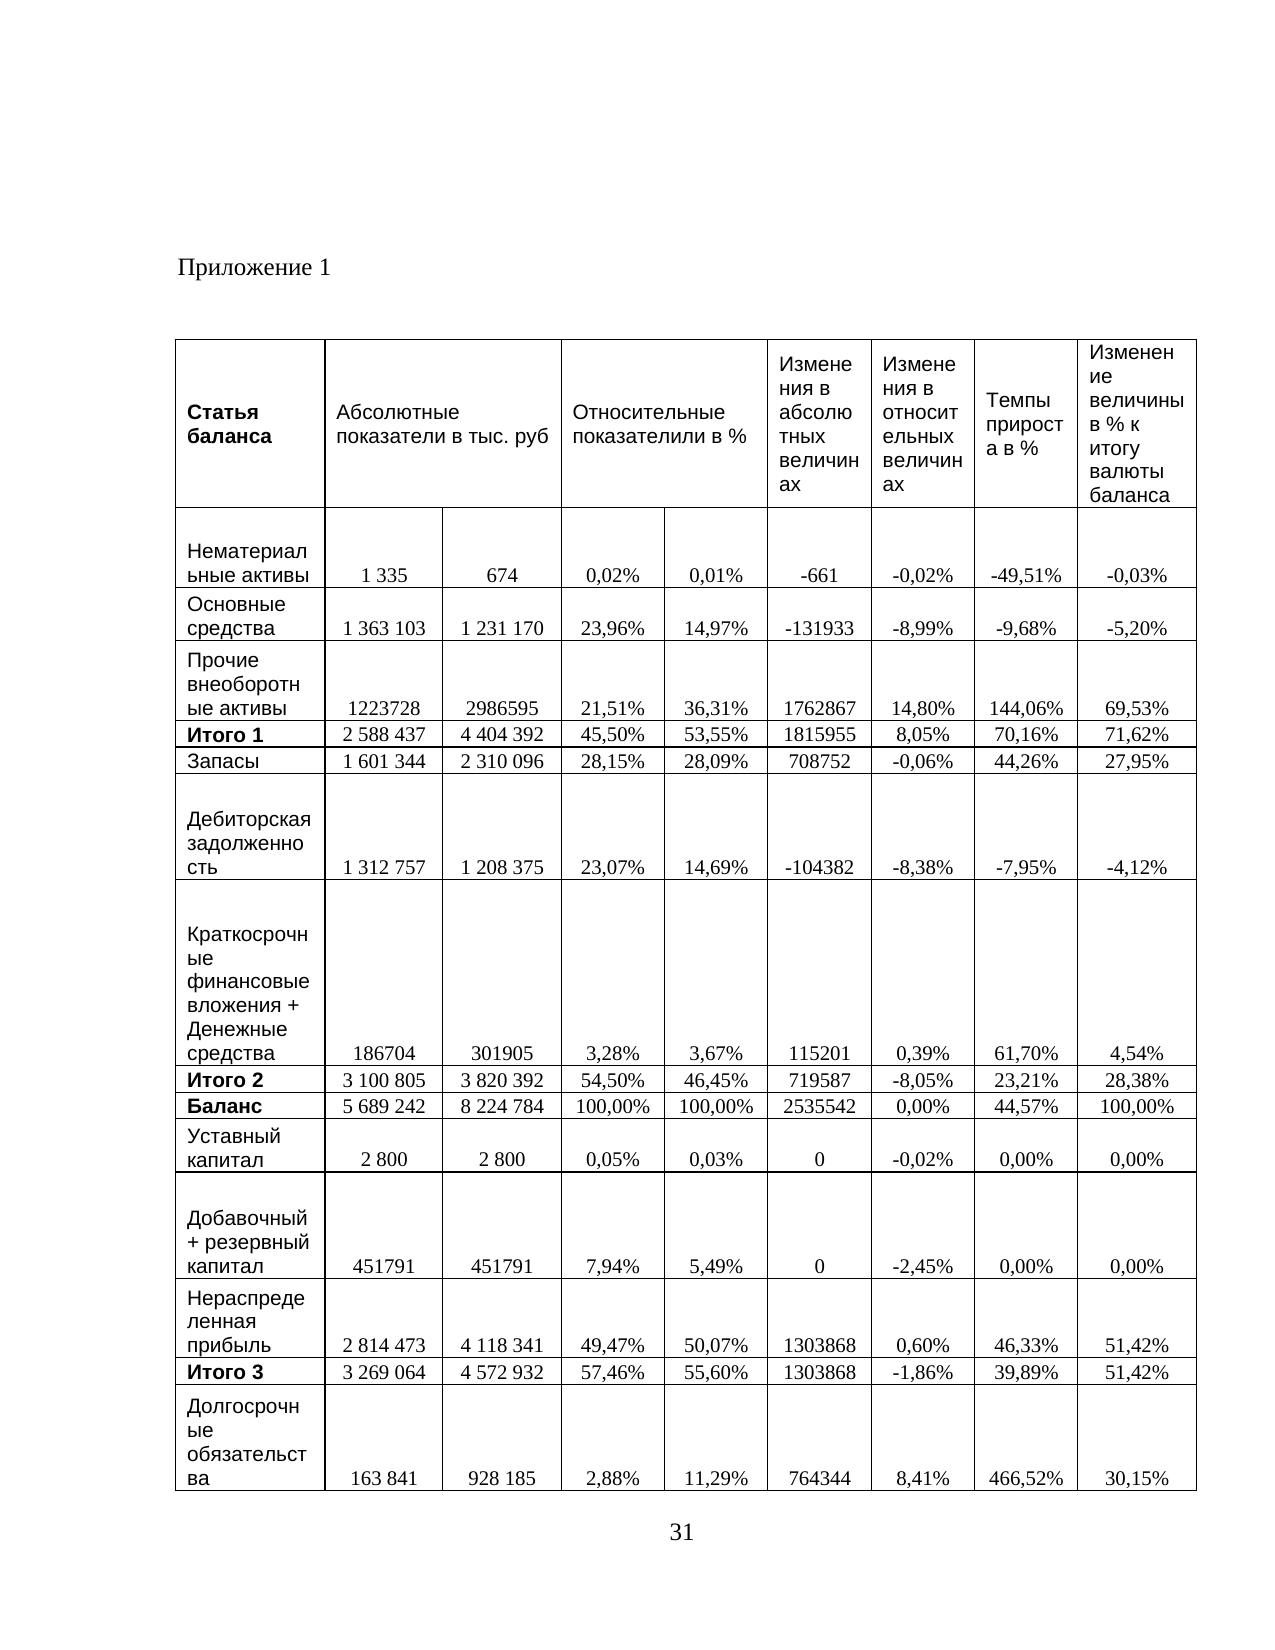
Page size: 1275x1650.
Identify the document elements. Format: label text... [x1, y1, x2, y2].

table_cell 1 363 103 [326, 588, 442, 640]
table_cell 14,80% [872, 641, 974, 720]
table_header Изменения в абсолютных величинах [768, 340, 871, 507]
table_cell 0,39% [872, 880, 974, 1065]
table_cell 0 [768, 1173, 871, 1278]
table_cell -661 [768, 508, 871, 587]
table_cell 23,07% [562, 774, 664, 879]
table_cell 1 601 344 [326, 748, 442, 773]
table_cell 0,00% [872, 1093, 974, 1118]
table_header Темпы прироста в % [975, 340, 1077, 507]
table_cell 1 335 [326, 508, 442, 587]
table_cell 674 [443, 508, 561, 587]
table_cell 2,88% [562, 1385, 664, 1490]
table_cell 7,94% [562, 1173, 664, 1278]
table_cell Краткосрочные финансовые вложения + Денежные средства [176, 880, 324, 1065]
table_cell 36,31% [665, 641, 767, 720]
table_cell 144,06% [975, 641, 1077, 720]
table_cell 0,00% [975, 1119, 1077, 1171]
table_cell 5 689 242 [326, 1093, 442, 1118]
table_cell 0,00% [1078, 1173, 1196, 1278]
table_cell 0,05% [562, 1119, 664, 1171]
table_cell 21,51% [562, 641, 664, 720]
table_cell 5,49% [665, 1173, 767, 1278]
table_cell 69,53% [1078, 641, 1196, 720]
table_cell 0,03% [665, 1119, 767, 1171]
table_cell 100,00% [562, 1093, 664, 1118]
table_cell -0,06% [872, 748, 974, 773]
table_cell Прочие внеоборотные активы [176, 641, 324, 720]
table_cell 115201 [768, 880, 871, 1065]
table_cell 57,46% [562, 1358, 664, 1384]
table_cell 186704 [326, 880, 442, 1065]
table_cell 51,42% [1078, 1358, 1196, 1384]
table_cell 53,55% [665, 721, 767, 746]
table_cell -0,02% [872, 1119, 974, 1171]
table_cell 14,97% [665, 588, 767, 640]
table_cell 50,07% [665, 1279, 767, 1357]
table_cell 2 310 096 [443, 748, 561, 773]
table_cell 55,60% [665, 1358, 767, 1384]
table_cell 28,15% [562, 748, 664, 773]
table_cell 1223728 [326, 641, 442, 720]
table_cell 0,00% [1078, 1119, 1196, 1171]
table_cell -9,68% [975, 588, 1077, 640]
table_cell 4,54% [1078, 880, 1196, 1065]
table_cell 46,33% [975, 1279, 1077, 1357]
table_cell 27,95% [1078, 748, 1196, 773]
table_cell Нематериальные активы [176, 508, 324, 587]
table_cell 3 100 805 [326, 1066, 442, 1092]
table_cell -104382 [768, 774, 871, 879]
table_cell 1 208 375 [443, 774, 561, 879]
table_cell Баланс [176, 1093, 324, 1118]
table_cell Итого 3 [176, 1358, 324, 1384]
table_cell 0,60% [872, 1279, 974, 1357]
table_header Изменения в относительных величинах [872, 340, 974, 507]
table_cell 28,09% [665, 748, 767, 773]
table_cell 466,52% [975, 1385, 1077, 1490]
table_cell 1 312 757 [326, 774, 442, 879]
table_cell 8,41% [872, 1385, 974, 1490]
table_cell 44,26% [975, 748, 1077, 773]
table_cell 8 224 784 [443, 1093, 561, 1118]
table_cell 1 231 170 [443, 588, 561, 640]
table_cell 45,50% [562, 721, 664, 746]
table_cell -131933 [768, 588, 871, 640]
table_cell 0 [768, 1119, 871, 1171]
table_cell 163 841 [326, 1385, 442, 1490]
table_cell 100,00% [665, 1093, 767, 1118]
table_cell 1303868 [768, 1279, 871, 1357]
table_cell 3,28% [562, 880, 664, 1065]
table_cell 708752 [768, 748, 871, 773]
table_cell 0,02% [562, 508, 664, 587]
table_cell 719587 [768, 1066, 871, 1092]
table_cell 3 820 392 [443, 1066, 561, 1092]
table_header Изменение величины в % к итогу валюты баланса [1078, 340, 1196, 507]
table_cell -2,45% [872, 1173, 974, 1278]
table_cell -0,03% [1078, 508, 1196, 587]
table_cell Дебиторская задолженность [176, 774, 324, 879]
table_cell 928 185 [443, 1385, 561, 1490]
table_cell 61,70% [975, 880, 1077, 1065]
table_cell -8,99% [872, 588, 974, 640]
table_cell 11,29% [665, 1385, 767, 1490]
table_cell -0,02% [872, 508, 974, 587]
table_cell 764344 [768, 1385, 871, 1490]
table_cell 4 572 932 [443, 1358, 561, 1384]
table_cell 2535542 [768, 1093, 871, 1118]
table_cell 1815955 [768, 721, 871, 746]
table_cell -8,38% [872, 774, 974, 879]
table_cell 44,57% [975, 1093, 1077, 1118]
table_cell 28,38% [1078, 1066, 1196, 1092]
table_cell 71,62% [1078, 721, 1196, 746]
table_cell Итого 1 [176, 721, 324, 746]
table_cell 2 814 473 [326, 1279, 442, 1357]
table_cell Уставный капитал [176, 1119, 324, 1171]
table_cell Добавочный + резервный капитал [176, 1173, 324, 1278]
table_header Относительные показателили в % [562, 340, 767, 507]
table_cell -1,86% [872, 1358, 974, 1384]
table_cell 100,00% [1078, 1093, 1196, 1118]
table_cell 301905 [443, 880, 561, 1065]
table_cell 2 800 [443, 1119, 561, 1171]
table_cell 54,50% [562, 1066, 664, 1092]
table_cell Основные средства [176, 588, 324, 640]
table_cell 4 404 392 [443, 721, 561, 746]
table_cell 0,01% [665, 508, 767, 587]
table_cell -49,51% [975, 508, 1077, 587]
text Приложение 1 [177, 252, 1186, 281]
table_cell Итого 2 [176, 1066, 324, 1092]
table_cell 46,45% [665, 1066, 767, 1092]
table_cell 2 588 437 [326, 721, 442, 746]
table_cell 3,67% [665, 880, 767, 1065]
table_cell Нераспределенная прибыль [176, 1279, 324, 1357]
table_cell 451791 [326, 1173, 442, 1278]
table_cell Запасы [176, 748, 324, 773]
table_cell 3 269 064 [326, 1358, 442, 1384]
table_cell 451791 [443, 1173, 561, 1278]
table_header Абсолютные показатели в тыс. руб [326, 340, 561, 507]
table_cell 49,47% [562, 1279, 664, 1357]
table_cell -7,95% [975, 774, 1077, 879]
table_cell 23,21% [975, 1066, 1077, 1092]
table_cell 4 118 341 [443, 1279, 561, 1357]
table_cell 0,00% [975, 1173, 1077, 1278]
table_cell 14,69% [665, 774, 767, 879]
table_cell -4,12% [1078, 774, 1196, 879]
table_cell Долгосрочные обязательства [176, 1385, 324, 1490]
table_cell 70,16% [975, 721, 1077, 746]
table_cell 51,42% [1078, 1279, 1196, 1357]
table_cell 1762867 [768, 641, 871, 720]
table_cell -5,20% [1078, 588, 1196, 640]
table_cell 39,89% [975, 1358, 1077, 1384]
table_header Статья баланса [176, 340, 324, 507]
table_cell -8,05% [872, 1066, 974, 1092]
table_cell 1303868 [768, 1358, 871, 1384]
table_cell 23,96% [562, 588, 664, 640]
table_cell 8,05% [872, 721, 974, 746]
table_cell 2 800 [326, 1119, 442, 1171]
table_cell 30,15% [1078, 1385, 1196, 1490]
table_cell 2986595 [443, 641, 561, 720]
